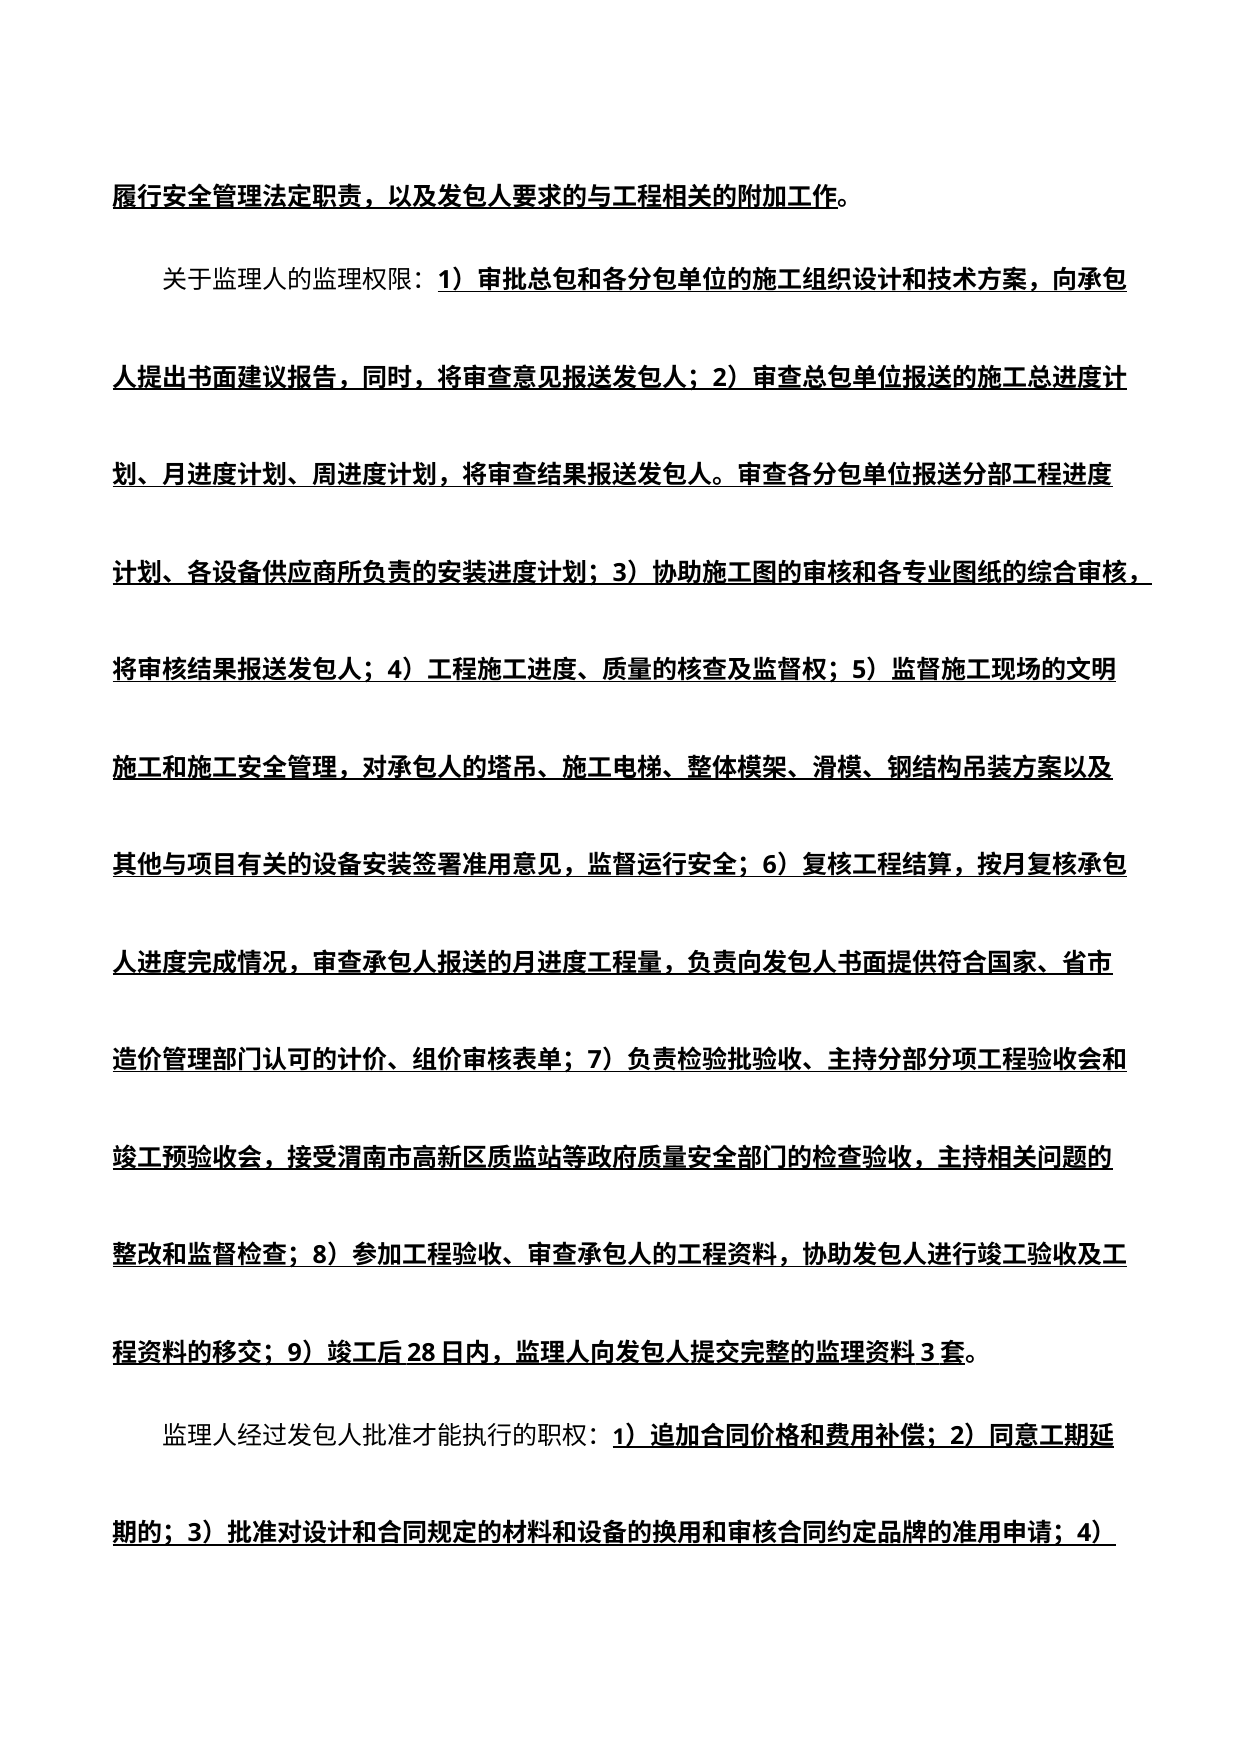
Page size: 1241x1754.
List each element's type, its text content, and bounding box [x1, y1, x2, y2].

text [112, 162, 1128, 227]
text 关于监理人的监理权限：1）审批总包和各分包单位的施工组织设计和技术方案，向承包人提出书面建议报告，同时，将审查意见报送发包人；2）审查总包单位报送的施工总进度计划、月进度计划、周进度计划，将审查结果报送发包人。审查各分包单位报送分部工程进度计划、各设备供应商所负责的安装进度计划；3）协助施工图的审核和各专业图纸的综合审核，将审核结果报送发包人；4）工程施工进度、质量的核查及监督权；5）监督施工现场的文明施工和施工安全管理，对承包人的塔吊、施工电梯、整体模架、滑模、钢结构吊装方案以及其他与项目有关的设备安装签署准用意见，监督运行安全；6）复核工程结算，按月复核承包人进度完成情况，审查承包人报送的月进度工程量，负责向发包人书面提供符合国家、省市造价管理部门认可的计价、组价审核表单；7）负责检验批验收、主持分部分项工程验收会和竣工预验收会，接受渭南市高新区质监站等政府质量安全部门的检查验收，主持相关问题的整改和监督检查；8）参加工程验收、审查承包人的工程资料，协助发包人进行竣工验收及工程资料的移交；9）竣工后28日内，监理人向发包人提交完整的监理资料3套。 [112, 245, 1128, 583]
text 关于监理人的监理权限：1）审批总包和各分包单位的施工组织设计和技术方案，向承包人提出书面建议报告，同时，将审查意见报送发包人；2）审查总包单位报送的施工总进度计划、月进度计划、周进度计划，将审查结果报送发包人。审查各分包单位报送分部工程进度计划、各设备供应商所负责的安装进度计划；3）协助施工图的审核和各专业图纸的综合审核，将审核结果报送发包人；4）工程施工进度、质量的核查及监督权；5）监督施工现场的文明施工和施工安全管理，对承包人的塔吊、施工电梯、整体模架、滑模、钢结构吊装方案以及其他与项目有关的设备安装签署准用意见，监督运行安全；6）复核工程结算，按月复核承包人进度完成情况，审查承包人报送的月进度工程量，负责向发包人书面提供符合国家、省市造价管理部门认可的计价、组价审核表单；7）负责检验批验收、主持分部分项工程验收会和竣工预验收会，接受渭南市高新区质监站等政府质量安全部门的检查验收，主持相关问题的整改和监督检查；8）参加工程验收、审查承包人的工程资料，协助发包人进行竣工验收及工程资料的移交；9）竣工后28日内，监理人向发包人提交完整的监理资料3套。 [112, 584, 1128, 1383]
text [112, 1401, 1128, 1563]
